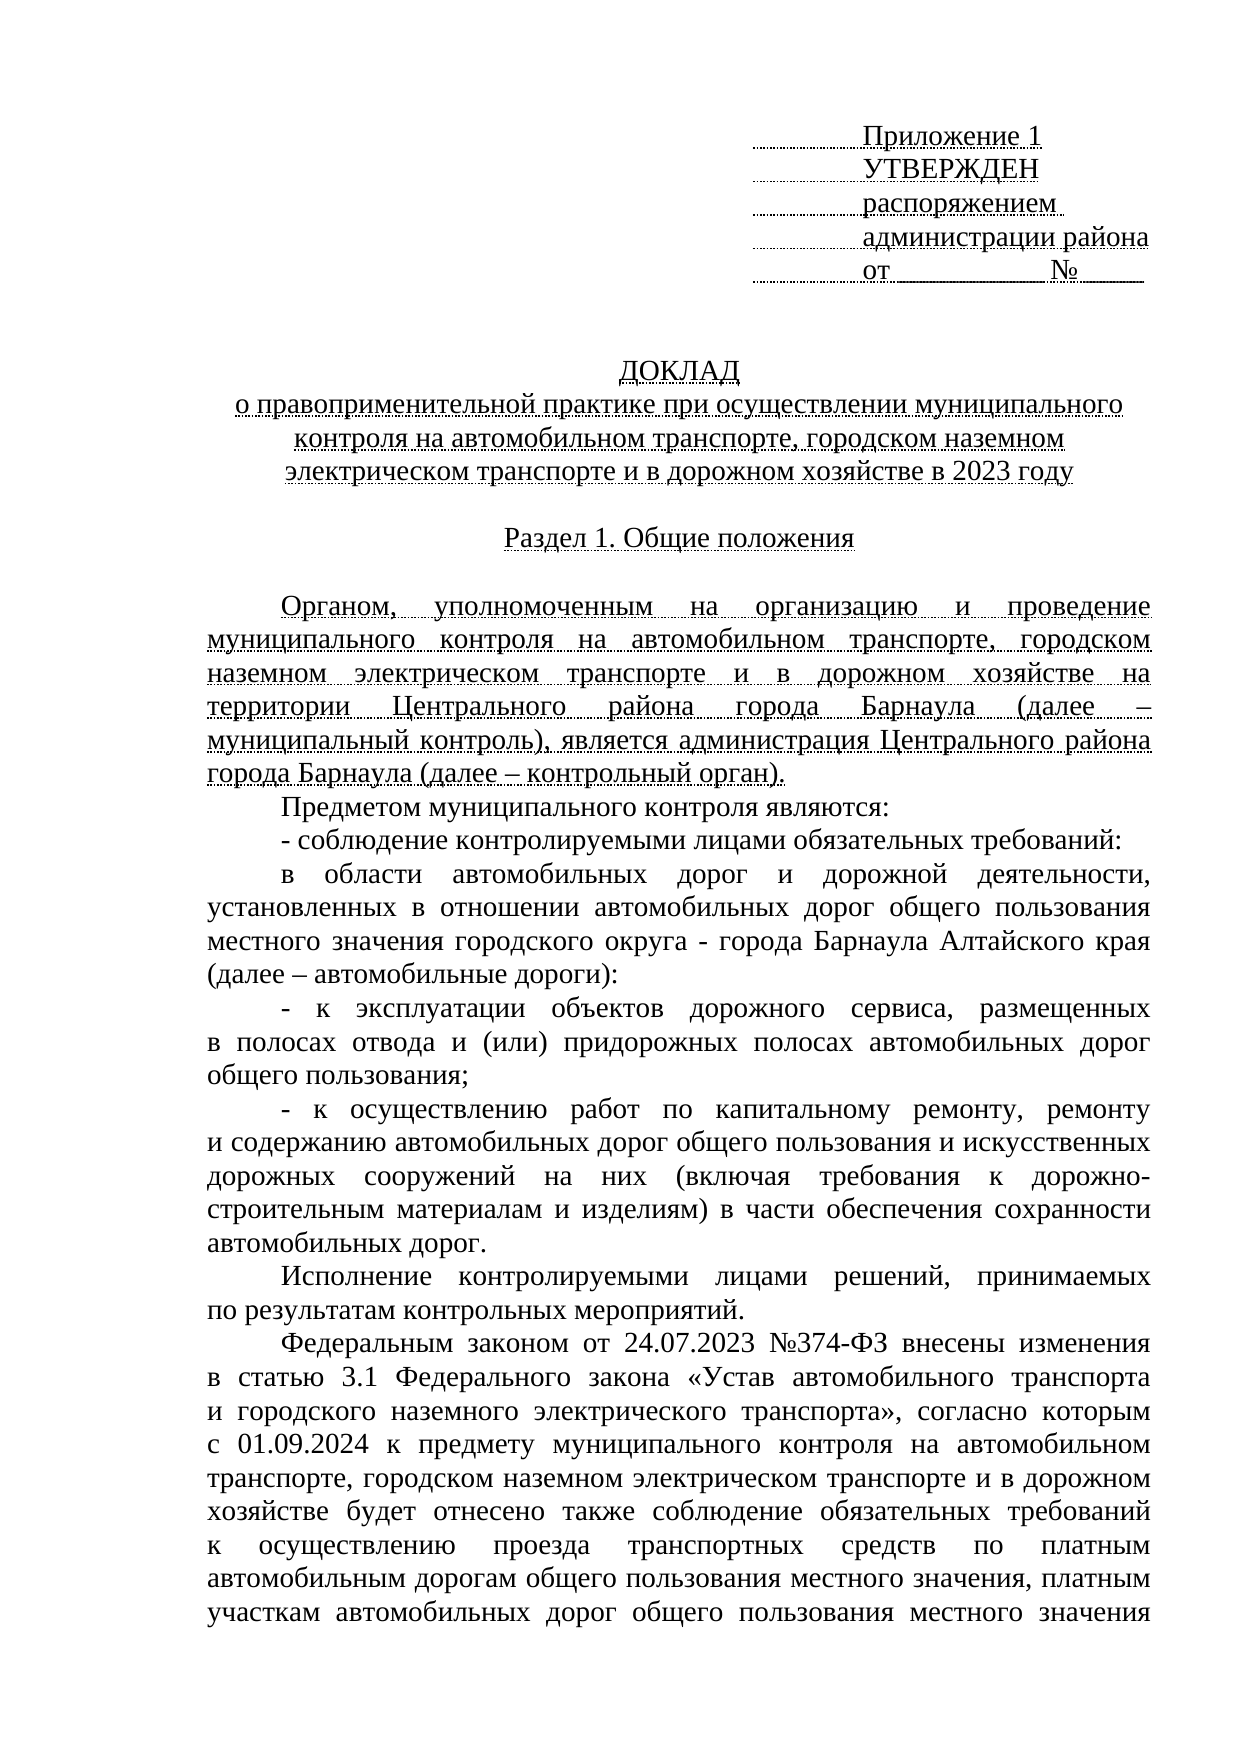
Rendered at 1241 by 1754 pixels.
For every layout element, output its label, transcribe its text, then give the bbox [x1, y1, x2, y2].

text о правоприменительной практике при осуществлении муниципального контроля на автомобильном транспорте, городском наземном электрическом транспорте и в дорожном хозяйстве в 2023 году [207, 386, 1152, 487]
text - к осуществлению работ по капитальному ремонту, ремонту и содержанию автомобильных дорог общего пользования и искусственных дорожных сооружений на них (включая требования к дорожно-строительным материалам и изделиям) в части обеспечения сохранности автомобильных дорог. [207, 1091, 1152, 1258]
text - соблюдение контролируемыми лицами обязательных требований: [207, 822, 1152, 856]
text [207, 1326, 1152, 1627]
text - к эксплуатации объектов дорожного сервиса, размещенных в полосах отвода и (или) придорожных полосах автомобильных дорог общего пользования; [207, 990, 1152, 1091]
text от __________ № ____ [753, 252, 1152, 286]
text распоряжением [753, 185, 1152, 219]
text Приложение 1 [753, 118, 1152, 152]
text администрации района [753, 219, 1152, 252]
text Исполнение контролируемыми лицами решений, принимаемых по результатам контрольных мероприятий. [207, 1258, 1152, 1326]
text Раздел 1. Общие положения [207, 521, 1152, 554]
text Органом, уполномоченным на организацию и проведение муниципального контроля на автомобильном транспорте, городском наземном электрическом транспорте и в дорожном хозяйстве на территории Центрального района города Барнаула (далее – муниципальный контроль), является администрация Центрального района города Барнаула (далее – контрольный орган). [207, 588, 1152, 789]
text УТВЕРЖДЕН [753, 152, 1152, 185]
text ДОКЛАД [207, 353, 1152, 386]
text Предметом муниципального контроля являются: [207, 789, 1152, 822]
text в области автомобильных дорог и дорожной деятельности, установленных в отношении автомобильных дорог общего пользования местного значения городского округа - города Барнаула Алтайского края (далее – автомобильные дороги): [207, 856, 1152, 990]
